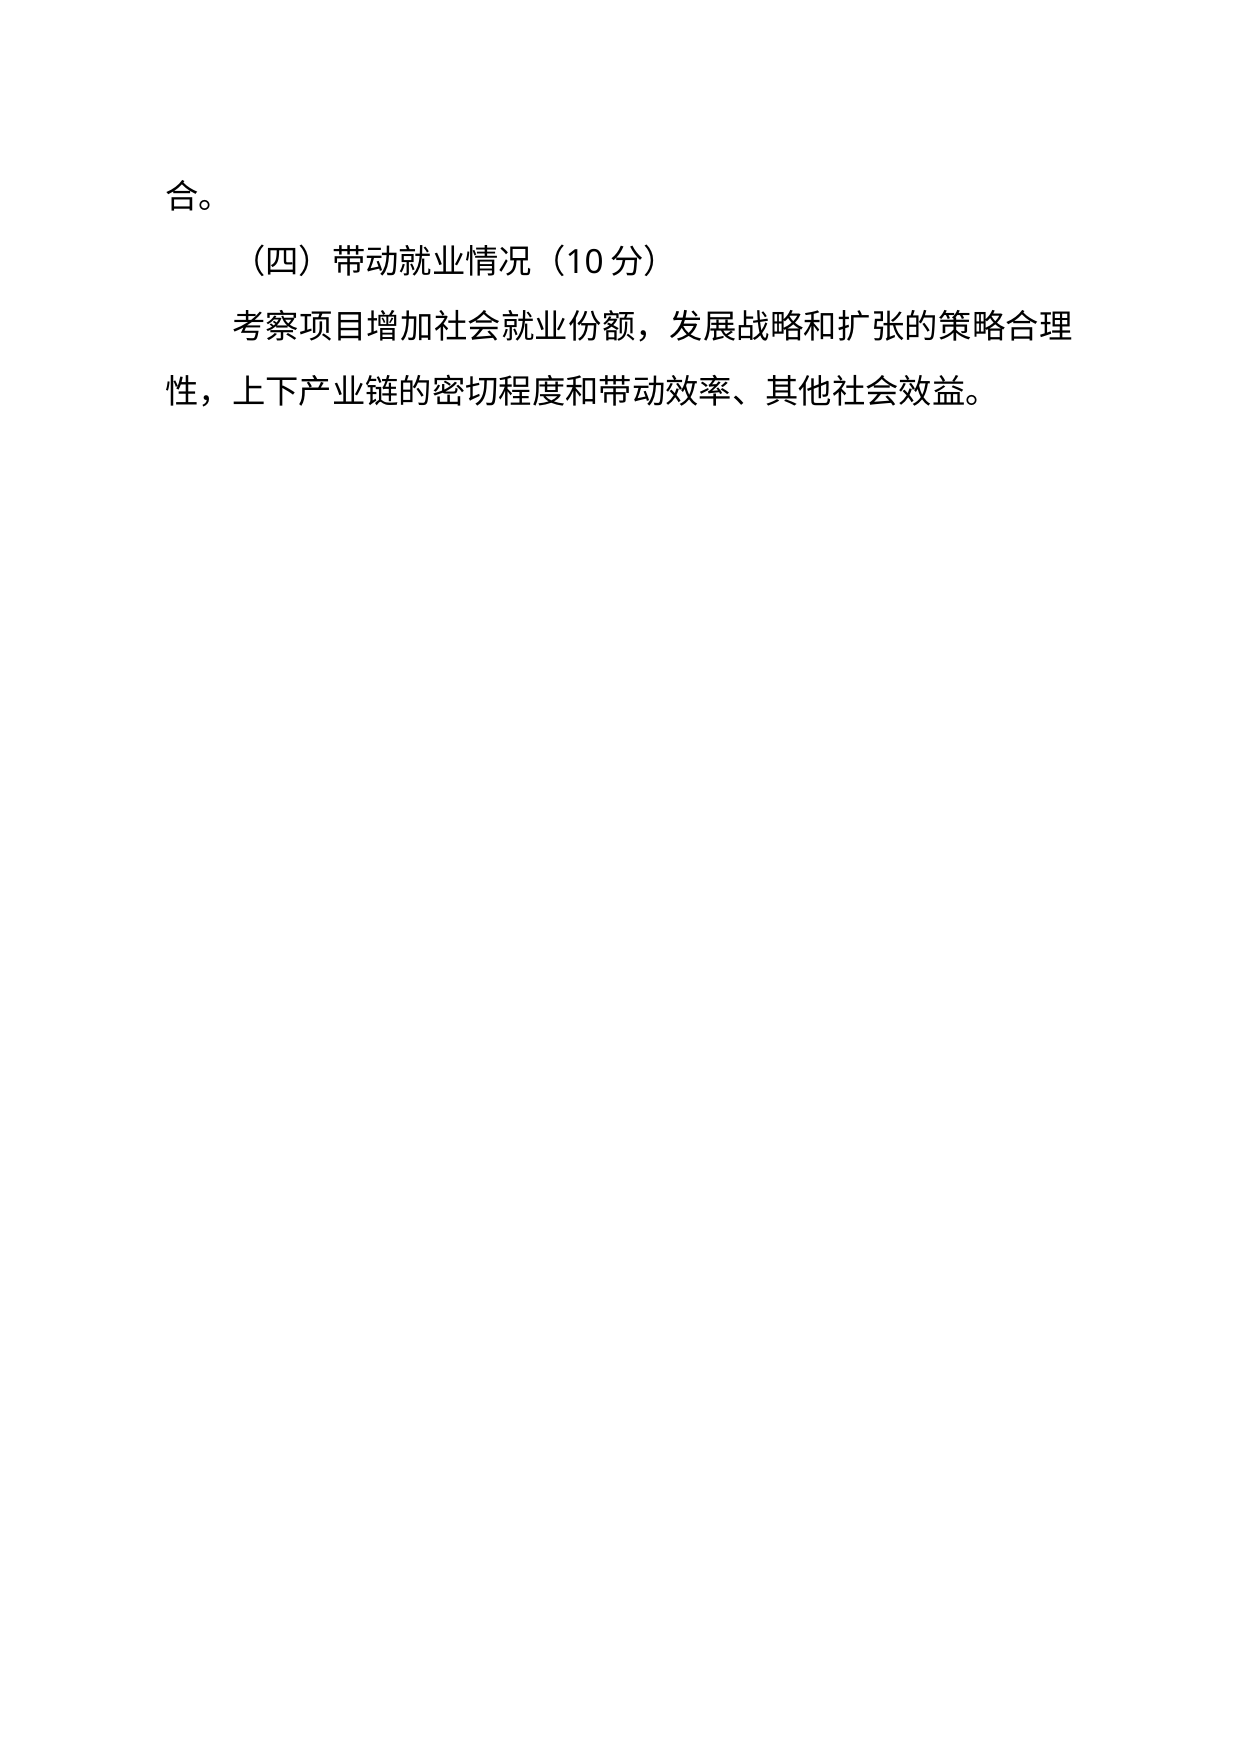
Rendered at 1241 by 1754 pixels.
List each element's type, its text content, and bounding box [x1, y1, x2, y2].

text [165, 162, 1075, 227]
text 考察项目增加社会就业份额，发展战略和扩张的策略合理性，上下产业链的密切程度和带动效率、其他社会效益。 [165, 292, 1075, 422]
text （四）带动就业情况（10分） [165, 227, 1075, 292]
